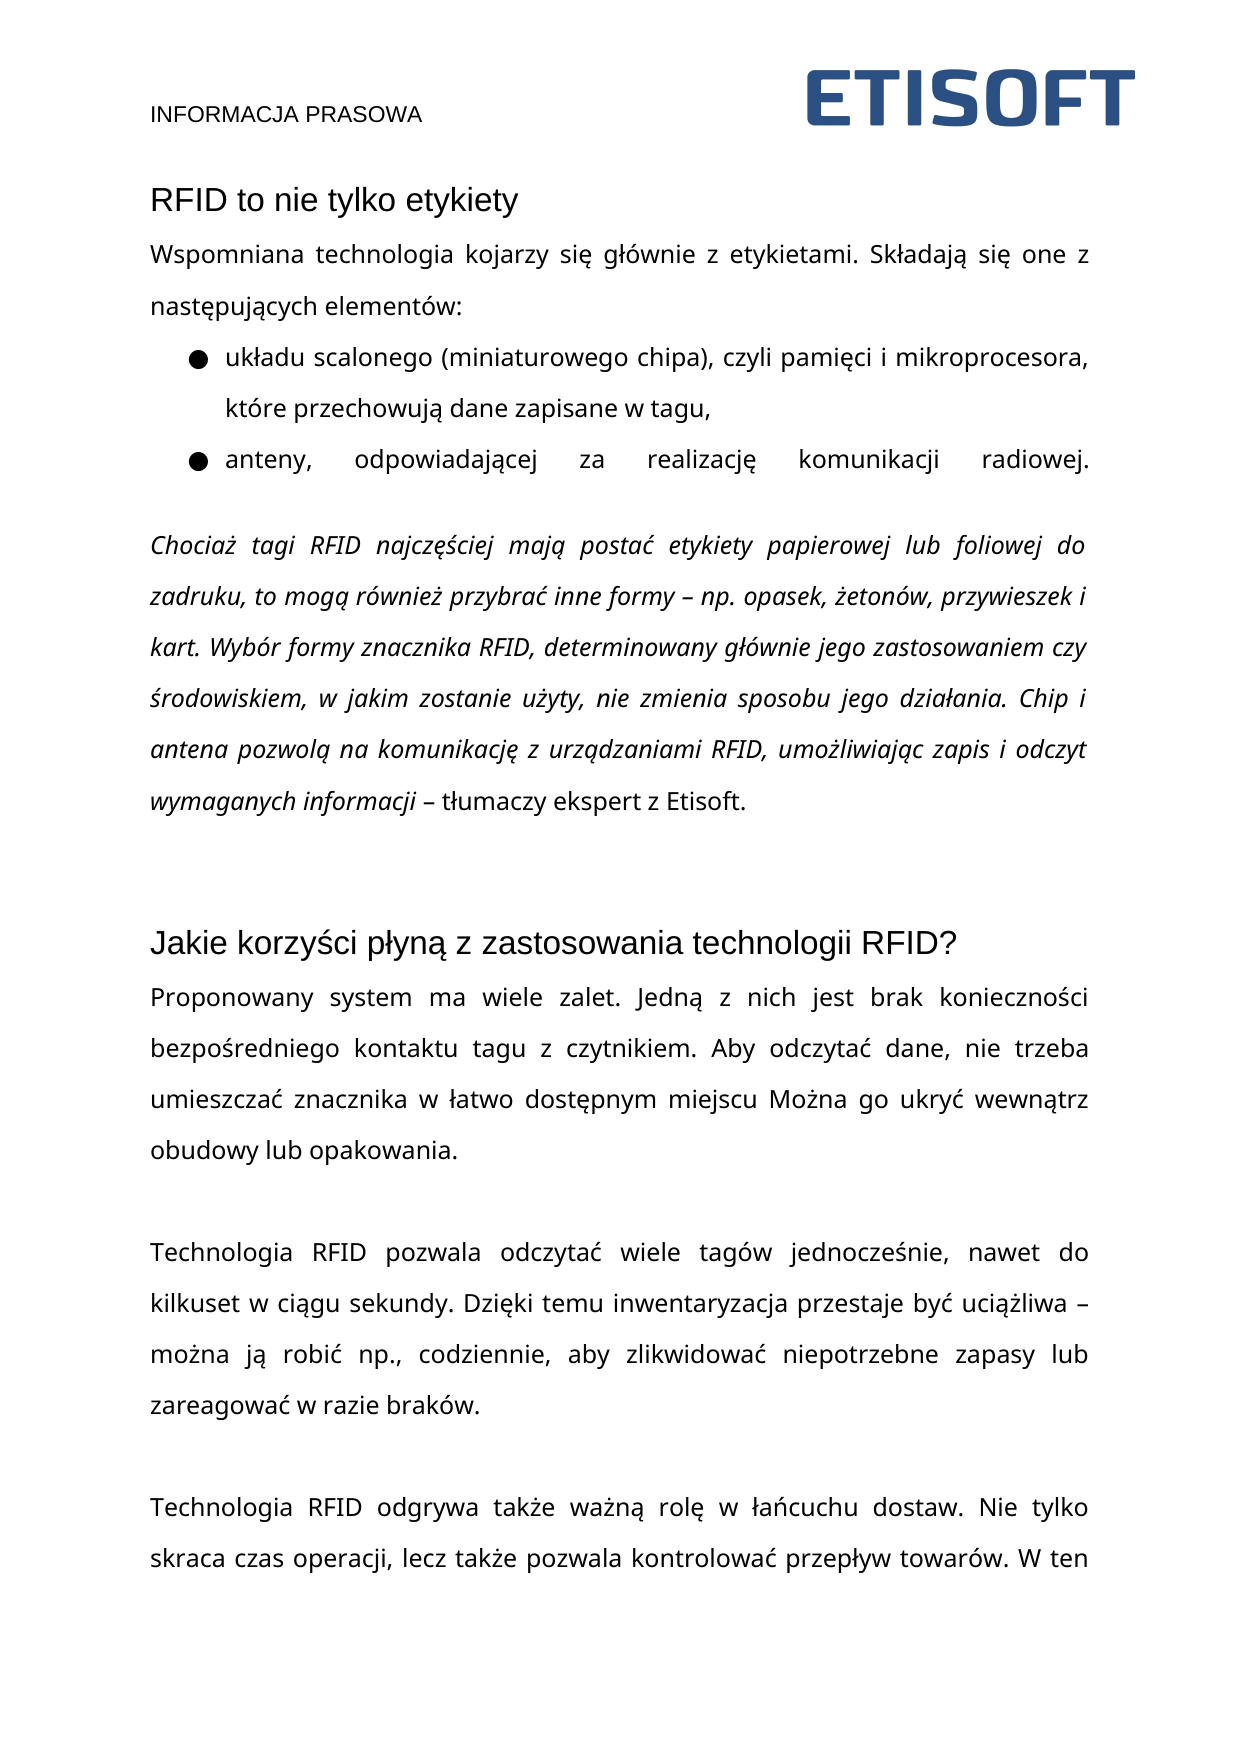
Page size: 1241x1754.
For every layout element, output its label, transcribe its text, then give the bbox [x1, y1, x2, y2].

text Wspomniana technologia kojarzy się głównie z etykietami. Składają się one z następujących elementów: [150, 237, 1090, 322]
text Proponowany system ma wiele zalet. Jedną z nich jest brak konieczności bezpośredniego kontaktu tagu z czytnikiem. Aby odczytać dane, nie trzeba umieszczać znacznika w łatwo dostępnym miejscu Można go ukryć wewnątrz obudowy lub opakowania. [150, 979, 1090, 1167]
list układu scalonego (miniaturowego chipa), czyli pamięci i mikroprocesora, które przechowują dane zapisane w tagu, [187, 339, 1090, 424]
subtitle RFID to nie tylko etykiety [150, 180, 1090, 219]
text Technologia RFID pozwala odczytać wiele tagów jednocześnie, nawet do kilkuset w ciągu sekundy. Dzięki temu inwentaryzacja przestaje być uciążliwa – można ją robić np., codziennie, aby zlikwidować niepotrzebne zapasy lub zareagować w razie braków. [150, 1234, 1090, 1422]
list anteny, odpowiadającej za realizację komunikacji radiowej. [187, 441, 1090, 515]
text Chociaż tagi RFID najczęściej mają postać etykiety papierowej lub foliowej do zadruku, to mogą również przybrać inne formy – np. opasek, żetonów, przywieszek i kart. Wybór formy znacznika RFID, determinowany głównie jego zastosowaniem czy środowiskiem, w jakim zostanie użyty, nie zmienia sposobu jego działania. Chip i antena pozwolą na komunikację z urządzaniami RFID, umożliwiając zapis i odczyt wymaganych informacji – tłumaczy ekspert z Etisoft. [150, 528, 1090, 817]
picture [792, 53, 1143, 142]
subtitle Jakie korzyści płyną z zastosowania technologii RFID? [150, 923, 1090, 961]
